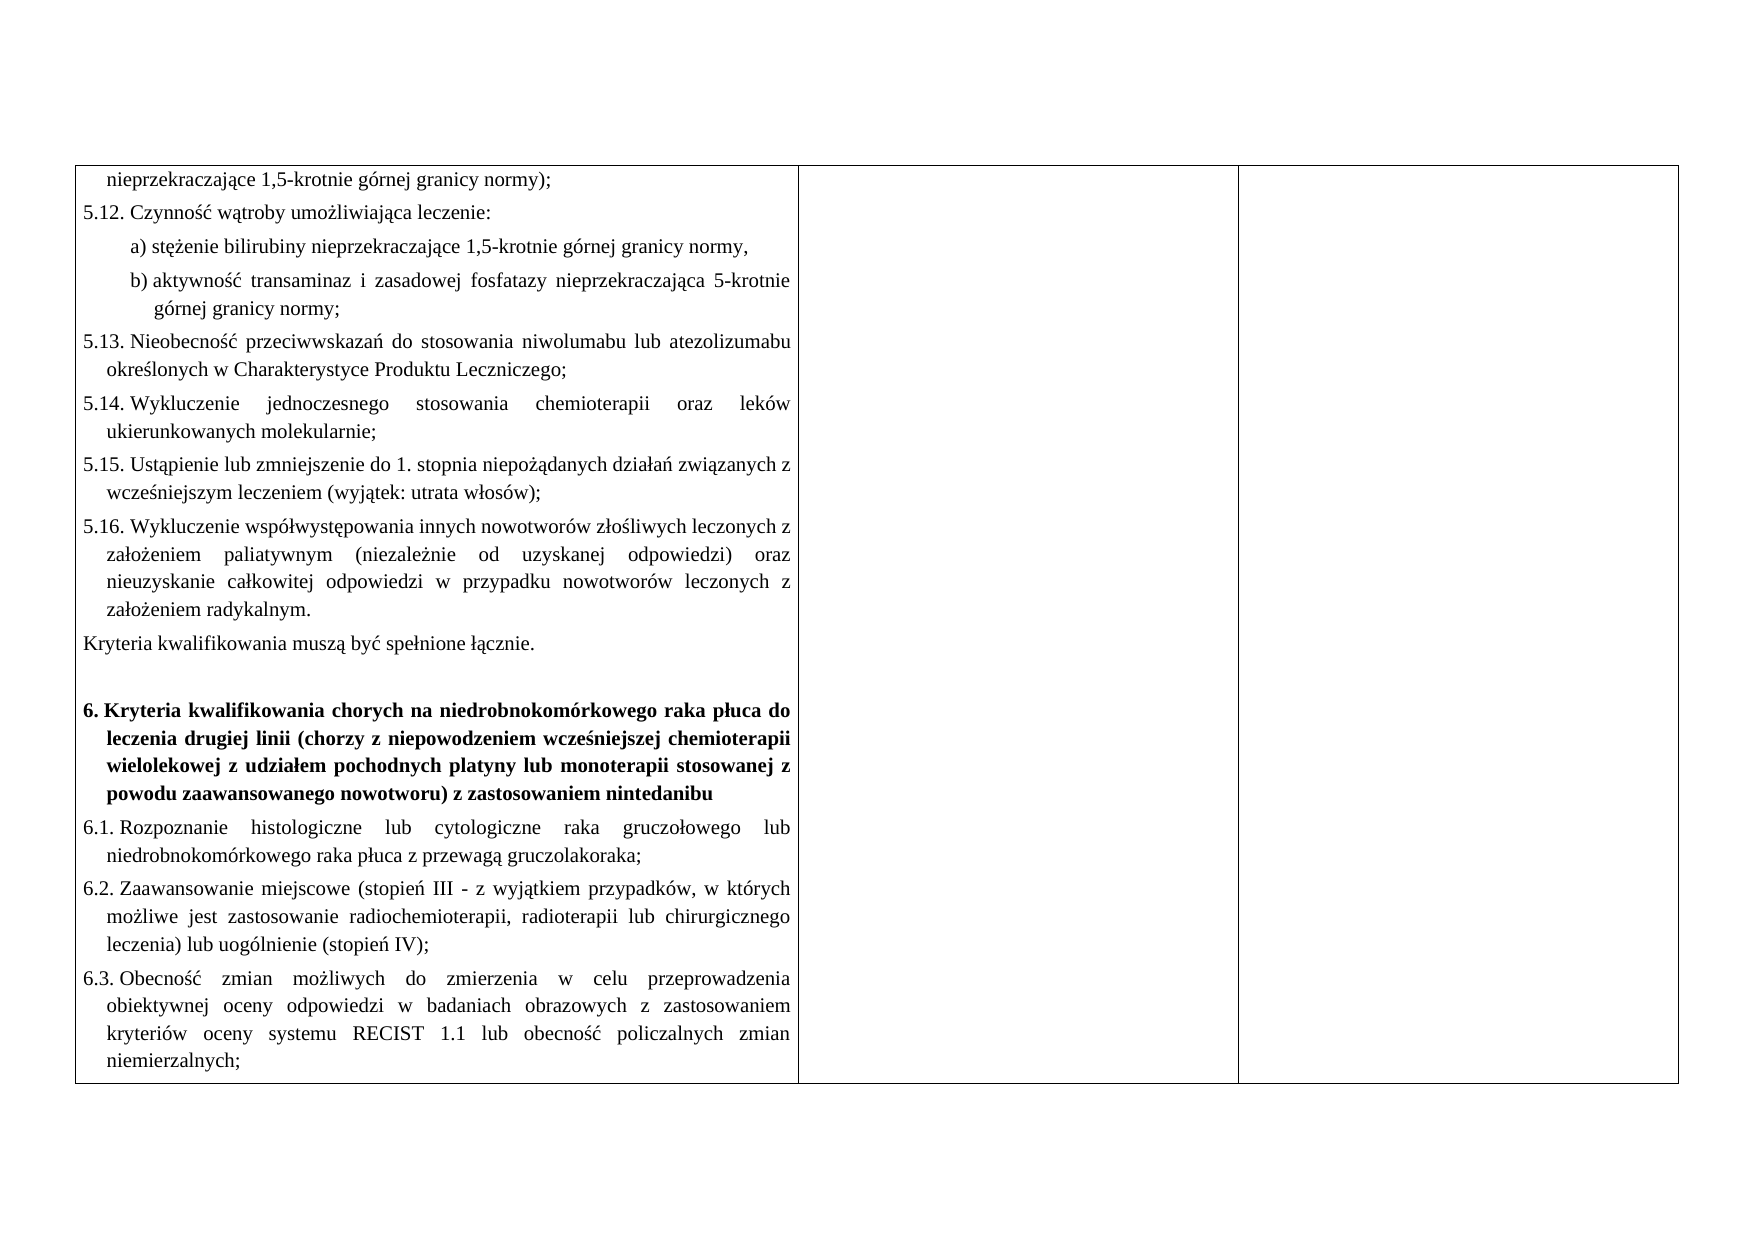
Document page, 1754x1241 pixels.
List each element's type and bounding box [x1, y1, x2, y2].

table_cell [1239, 166, 1678, 1083]
table_cell [799, 166, 1238, 1083]
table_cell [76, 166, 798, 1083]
